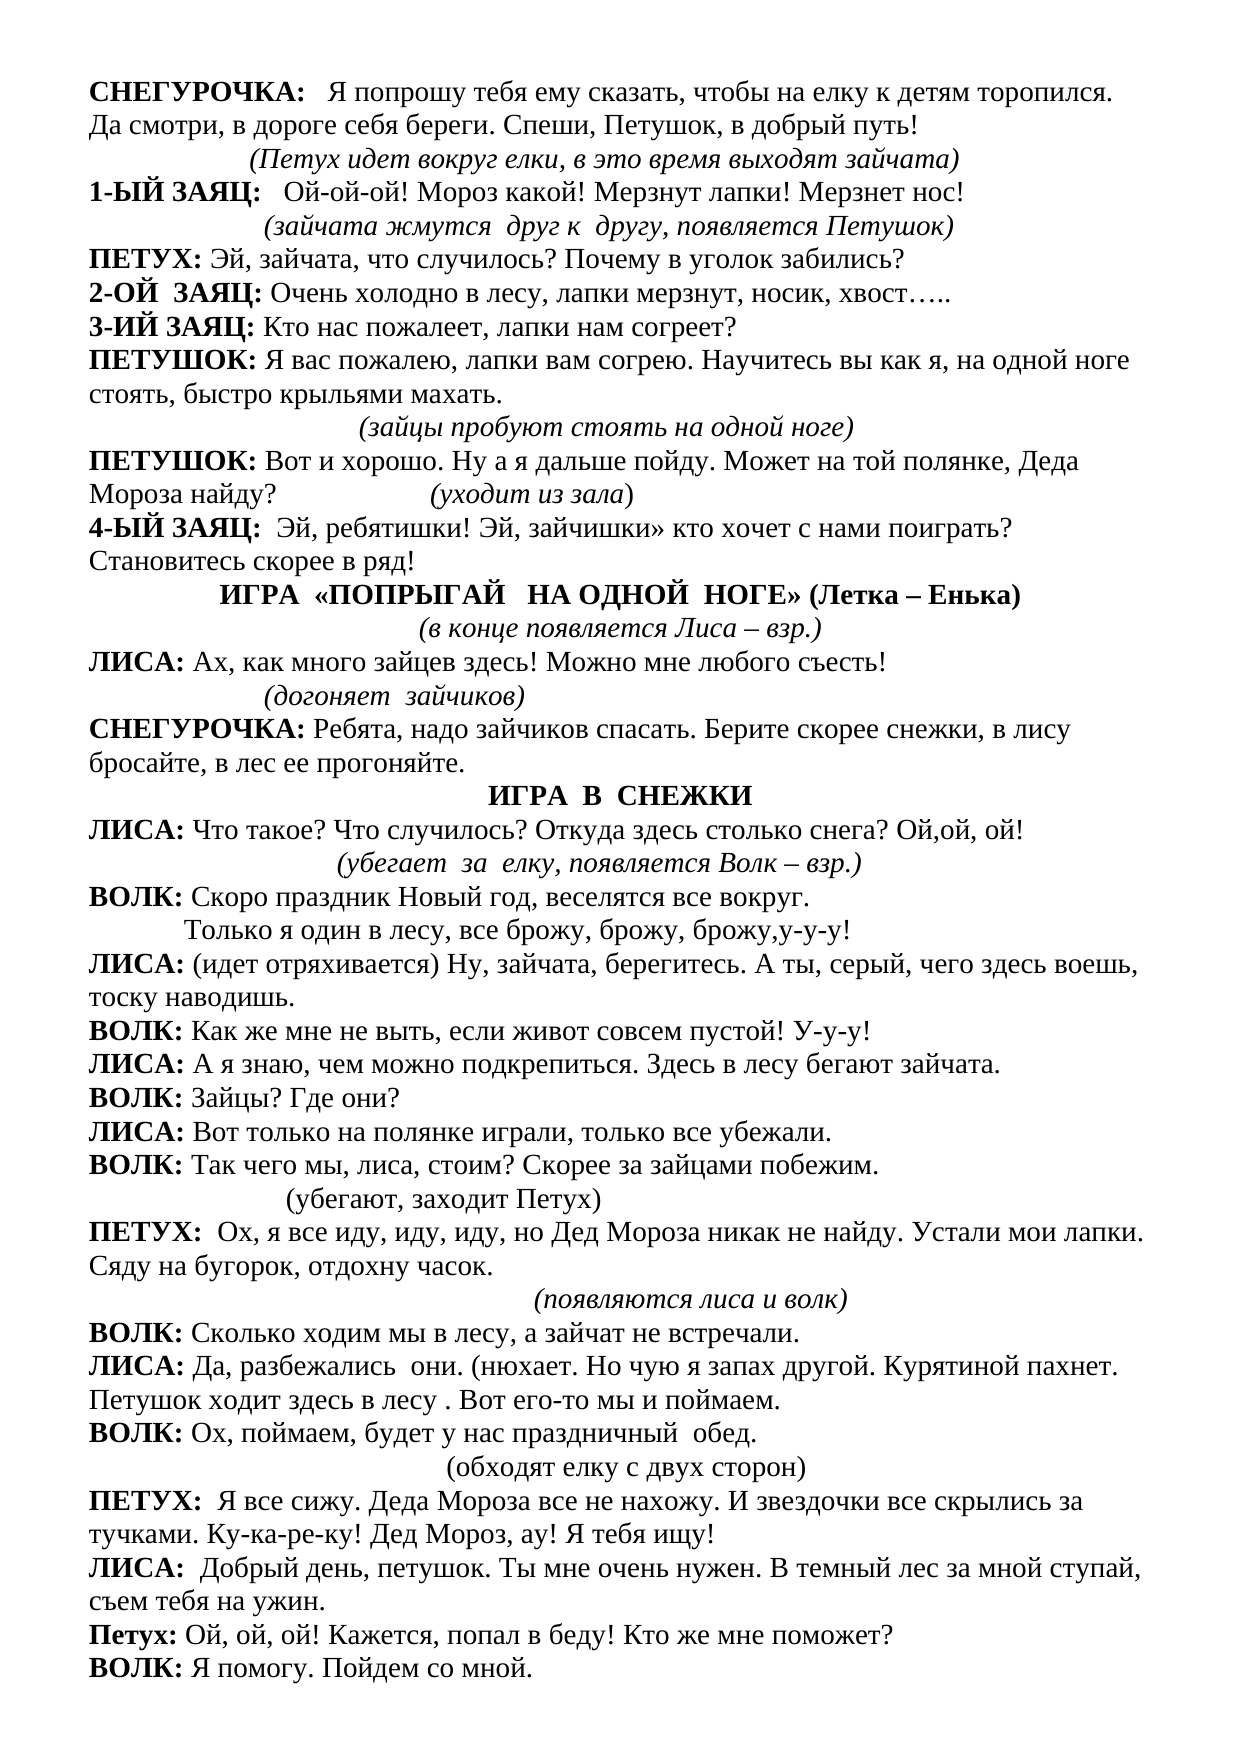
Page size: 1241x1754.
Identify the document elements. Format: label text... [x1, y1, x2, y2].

text (убегают, заходит Петух) [89, 1181, 1152, 1214]
text ПЕТУХ: Ох, я все иду, иду, иду, но Дед Мороза никак не найду. Устали мои лапки. Сяду на бугорок, отдохну часок. [89, 1214, 1152, 1281]
text ЛИСА: Добрый день, петушок. Ты мне очень нужен. В темный лес за мной ступай, съем тебя на ужин. [89, 1550, 1152, 1617]
text ПЕТУШОК: Вот и хорошо. Ну а я дальше пойду. Может на той полянке, Деда Мороза найду? (уходит из зала) [89, 443, 1152, 510]
text 1-ЫЙ ЗАЯЦ: Ой-ой-ой! Мороз какой! Мерзнут лапки! Мерзнет нос! [89, 174, 1152, 208]
text ПЕТУХ: Эй, зайчата, что случилось? Почему в уголок забились? [89, 242, 1152, 275]
text Только я один в лесу, все брожу, брожу, брожу,у-у-у! [89, 912, 1152, 946]
text ВОЛК: Зайцы? Где они? [89, 1080, 1152, 1114]
text (Петух идет вокруг елки, в это время выходят зайчата) [89, 141, 1152, 174]
text ВОЛК: Так чего мы, лиса, стоим? Скорее за зайцами побежим. [89, 1147, 1152, 1181]
text (убегает за елку, появляется Волк – взр.) [89, 845, 1152, 879]
text СНЕГУРОЧКА: Я попрошу тебя ему сказать, чтобы на елку к детям торопился. Да смотри, в дороге себя береги. Спеши, Петушок, в добрый путь! [89, 74, 1152, 141]
text ИГРА «ПОПРЫГАЙ НА ОДНОЙ НОГЕ» (Летка – Енька) [89, 577, 1152, 611]
text ВОЛК: Как же мне не выть, если живот совсем пустой! У-у-у! [89, 1013, 1152, 1047]
text ИГРА В СНЕЖКИ [89, 778, 1152, 812]
text ЛИСА: Что такое? Что случилось? Откуда здесь столько снега? Ой,ой, ой! [89, 812, 1152, 845]
text Петух: Ой, ой, ой! Кажется, попал в беду! Кто же мне поможет? [89, 1617, 1152, 1650]
text ЛИСА: Вот только на полянке играли, только все убежали. [89, 1114, 1152, 1147]
text СНЕГУРОЧКА: Ребята, надо зайчиков спасать. Берите скорее снежки, в лису бросайте, в лес ее прогоняйте. [89, 711, 1152, 778]
text (обходят елку с двух сторон) [89, 1449, 1152, 1483]
text 3-ИЙ ЗАЯЦ: Кто нас пожалеет, лапки нам согреет? [89, 309, 1152, 342]
text ВОЛК: Я помогу. Пойдем со мной. [89, 1650, 1152, 1684]
text ЛИСА: (идет отряхивается) Ну, зайчата, берегитесь. А ты, серый, чего здесь воешь, тоску наводишь. [89, 946, 1152, 1013]
text (в конце появляется Лиса – взр.) [89, 611, 1152, 644]
text 4-ЫЙ ЗАЯЦ: Эй, ребятишки! Эй, зайчишки» кто хочет с нами поиграть? Становитесь скорее в ряд! [89, 510, 1152, 577]
text (зайчата жмутся друг к другу, появляется Петушок) [89, 208, 1152, 242]
text ВОЛК: Сколько ходим мы в лесу, а зайчат не встречали. [89, 1315, 1152, 1348]
text ЛИСА: Ах, как много зайцев здесь! Можно мне любого съесть! [89, 644, 1152, 678]
text ЛИСА: Да, разбежались они. (нюхает. Но чую я запах другой. Курятиной пахнет. Петушок ходит здесь в лесу . Вот его-то мы и поймаем. [89, 1348, 1152, 1416]
text ВОЛК: Скоро праздник Новый год, веселятся все вокруг. [89, 879, 1152, 912]
text 2-ОЙ ЗАЯЦ: Очень холодно в лесу, лапки мерзнут, носик, хвост….. [89, 275, 1152, 309]
text ВОЛК: Ох, поймаем, будет у нас праздничный обед. [89, 1416, 1152, 1449]
text ЛИСА: А я знаю, чем можно подкрепиться. Здесь в лесу бегают зайчата. [89, 1047, 1152, 1080]
text (появляются лиса и волк) [89, 1281, 1152, 1315]
text (зайцы пробуют стоять на одной ноге) [89, 409, 1152, 443]
text ПЕТУХ: Я все сижу. Деда Мороза все не нахожу. И звездочки все скрылись за тучками. Ку-ка-ре-ку! Дед Мороз, ау! Я тебя ищу! [89, 1483, 1152, 1550]
text (догоняет зайчиков) [89, 678, 1152, 711]
text ПЕТУШОК: Я вас пожалею, лапки вам согрею. Научитесь вы как я, на одной ноге стоять, быстро крыльями махать. [89, 342, 1152, 409]
